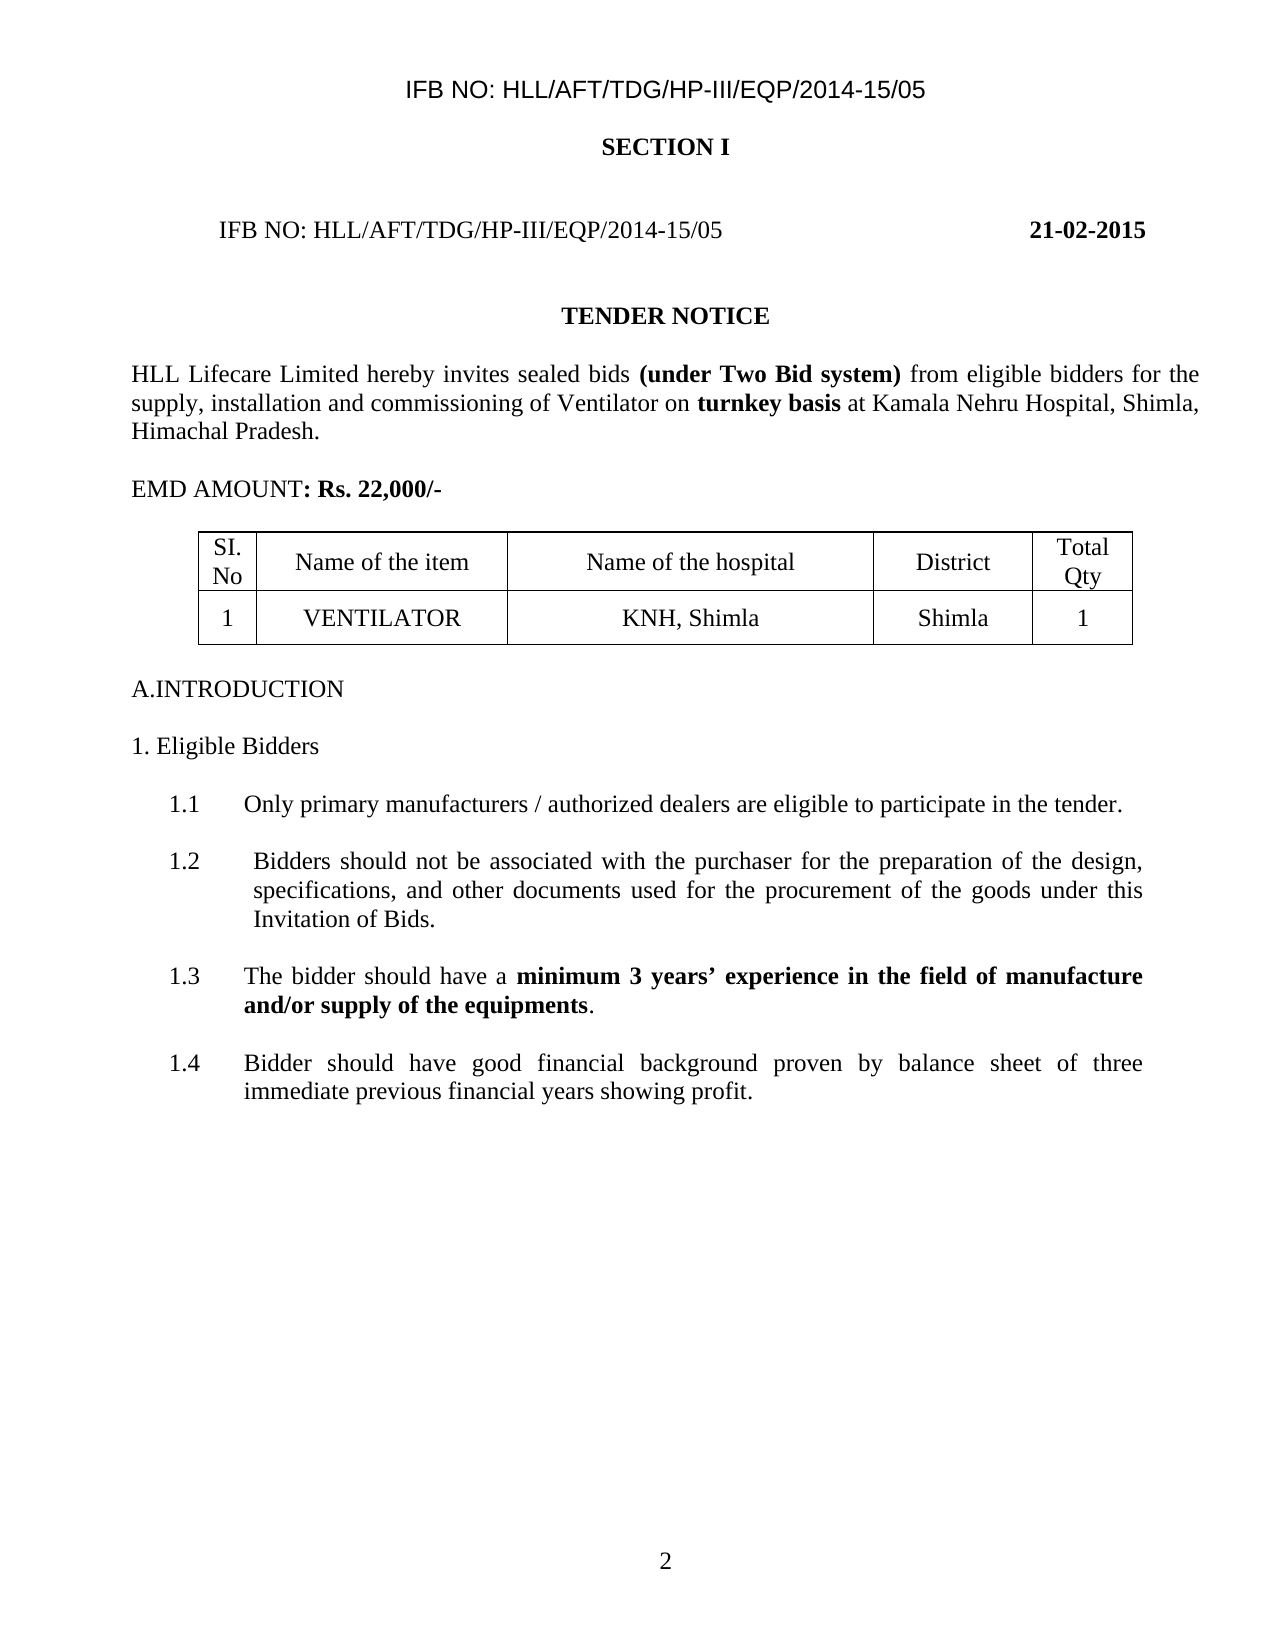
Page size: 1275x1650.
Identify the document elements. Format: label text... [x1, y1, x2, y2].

text SECTION I [131, 132, 1200, 161]
text 1.3 The bidder should have a minimum 3 years’ experience in the field of manufacture and/or supply of the equipments. [169, 961, 1144, 1019]
text 1.4 Bidder should have good financial background proven by balance sheet of three immediate previous financial years showing profit. [169, 1048, 1144, 1105]
table_cell 1 [1033, 591, 1132, 644]
text EMD AMOUNT: Rs. 22,000/- [131, 474, 1200, 503]
table_cell KNH, Shimla [508, 591, 873, 644]
subtitle TENDER NOTICE [131, 301, 1200, 330]
text 1. Eligible Bidders [131, 731, 1200, 760]
subtitle HLL Lifecare Limited hereby invites sealed bids (under Two Bid system) from eligible bidders for the supply, installation and commissioning of Ventilator on turnkey basis at Kamala Nehru Hospital, Shimla, Himachal Pradesh. [131, 359, 1200, 445]
text 1.1 Only primary manufacturers / authorized dealers are eligible to participate in the tender. [169, 789, 1144, 818]
table_cell Shimla [874, 591, 1032, 644]
table_cell 1 [199, 591, 256, 644]
table_cell VENTILATOR [257, 591, 507, 644]
text 1.2 Bidders should not be associated with the purchaser for the preparation of the design, specifications, and other documents used for the procurement of the goods under this Invitation of Bids. [169, 846, 1144, 933]
table_header SI. No [199, 533, 256, 590]
table_header District [874, 533, 1032, 590]
table_header Name of the item [257, 533, 507, 590]
table_header Total Qty [1033, 533, 1132, 590]
table_header Name of the hospital [508, 533, 873, 590]
text A.INTRODUCTION [131, 674, 1200, 703]
text IFB NO: HLL/AFT/TDG/HP-III/EQP/2014-15/05 21-02-2015 [131, 215, 1200, 244]
